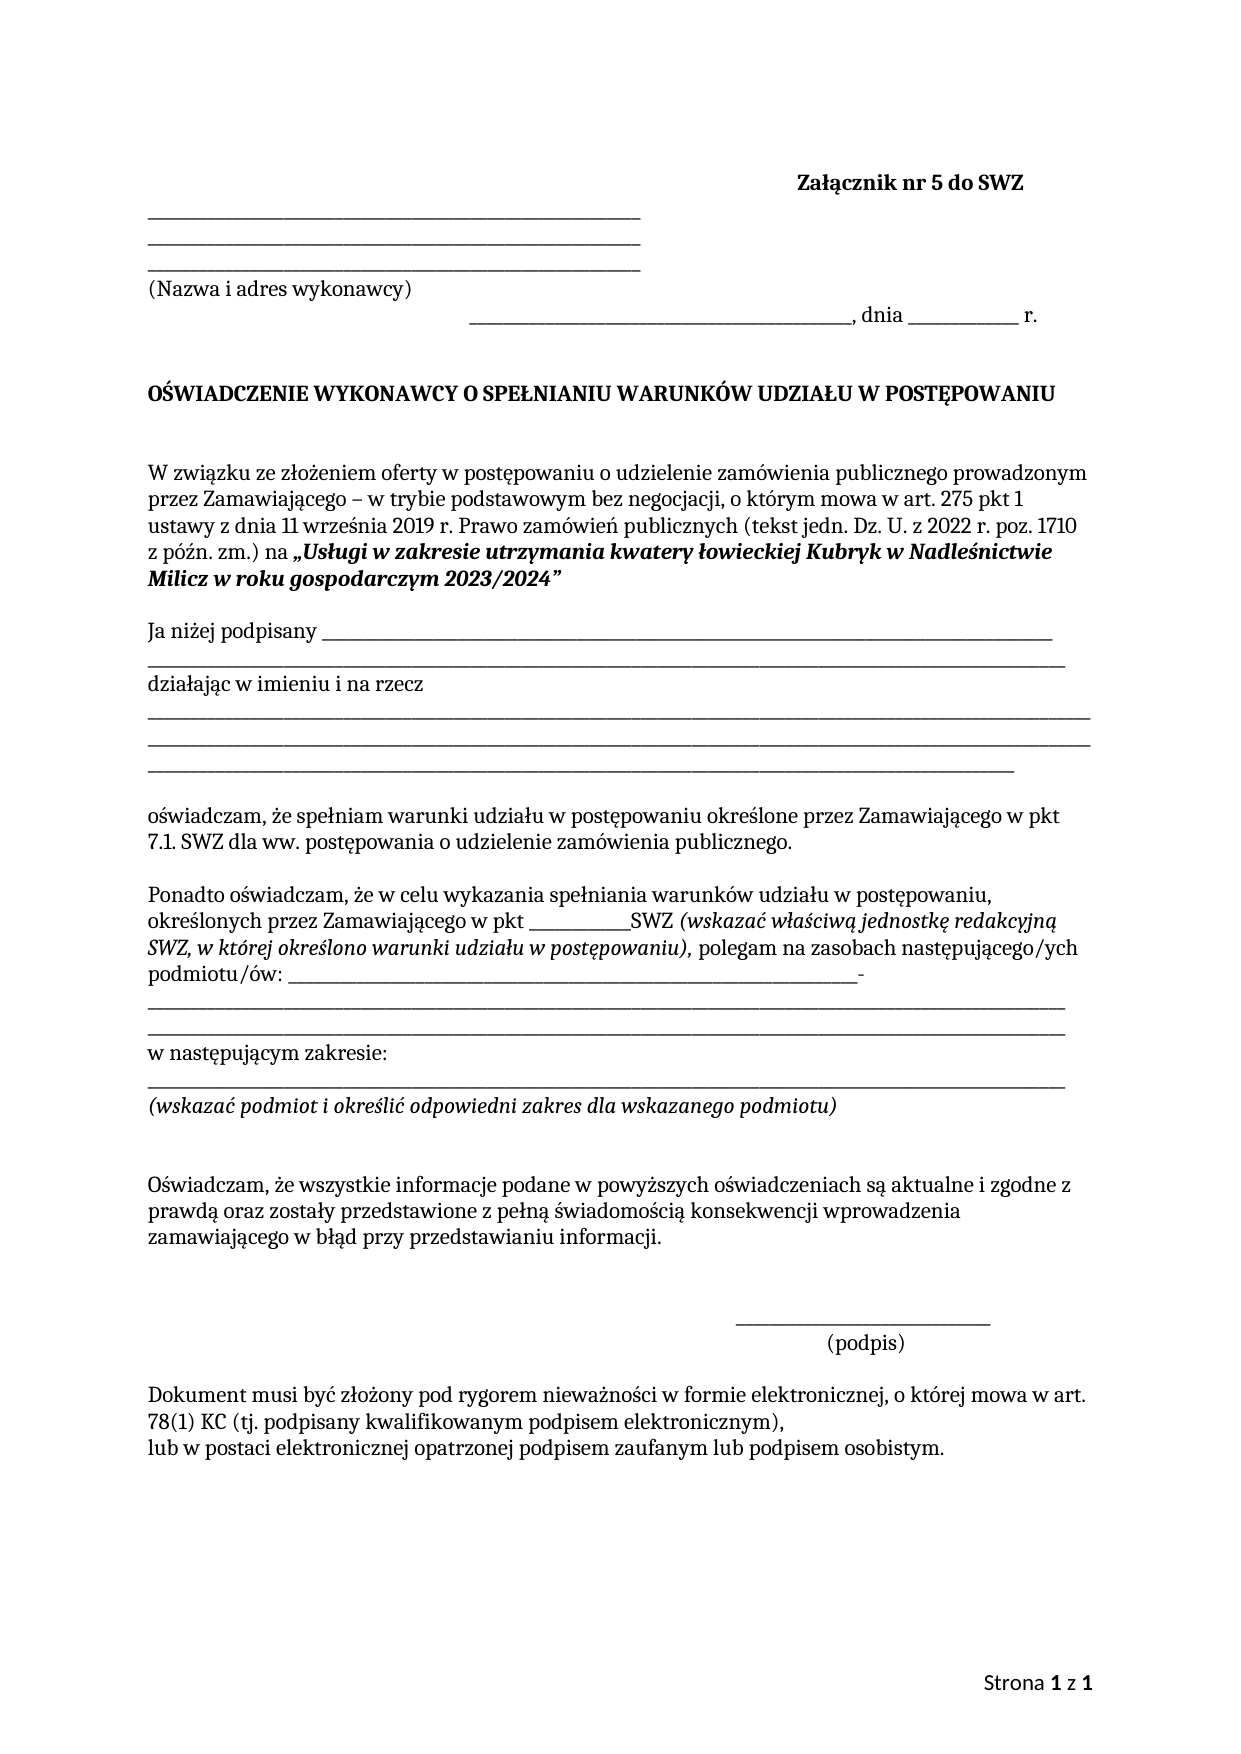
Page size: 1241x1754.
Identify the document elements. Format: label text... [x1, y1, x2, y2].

text Dokument musi być złożony pod rygorem nieważności w formie elektronicznej, o której mowa w art. 78(1) KC (tj. podpisany kwalifikowanym podpisem elektronicznym), [148, 1382, 1093, 1435]
text Ponadto oświadczam, że w celu wykazania spełniania warunków udziału w postępowaniu, określonych przez Zamawiającego w pkt ____________SWZ (wskazać właściwą jednostkę redakcyjną SWZ, w której określono warunki udziału w postępowaniu), polegam na zasobach następującego/ych podmiotu/ów: ___________________________________________________________________- [148, 882, 1093, 987]
text _____________________________________________, dnia _____________ r. [148, 302, 1093, 328]
text W związku ze złożeniem oferty w postępowaniu o udzielenie zamówienia publicznego prowadzonym przez Zamawiającego – w trybie podstawowym bez negocjacji, o którym mowa w art. 275 pkt 1 ustawy z dnia 11 września 2019 r. Prawo zamówień publicznych (tekst jedn. Dz. U. z 2022 r. poz. 1710 z późn. zm.) na „Usługi w zakresie utrzymania kwatery łowieckiej Kubryk w Nadleśnictwie Milicz w roku gospodarczym 2023/2024” [148, 460, 1093, 592]
text Załącznik nr 5 do SWZ [148, 170, 1093, 196]
text ____________________________________________________________________________________________________________ (wskazać podmiot i określić odpowiedni zakres dla wskazanego podmiotu) [148, 1066, 1093, 1119]
text __________________________________________________________ [148, 249, 1093, 275]
text ____________________________________________________________________________________________________________ [148, 987, 1093, 1013]
text ______________________________ [148, 1303, 1093, 1329]
text (podpis) [148, 1329, 1093, 1356]
text __________________________________________________________ [148, 223, 1093, 249]
text działając w imieniu i na rzecz [148, 671, 1093, 697]
text Oświadczam, że wszystkie informacje podane w powyższych oświadczeniach są aktualne i zgodne z prawdą oraz zostały przedstawione z pełną świadomością konsekwencji wprowadzenia zamawiającego w błąd przy przedstawianiu informacji. [148, 1171, 1093, 1251]
text lub w postaci elektronicznej opatrzonej podpisem zaufanym lub podpisem osobistym. [148, 1435, 1093, 1461]
text Ja niżej podpisany ______________________________________________________________________________________ ____________________________________________________________________________________________________________ [148, 618, 1093, 671]
text ____________________________________________________________________________________________________________ w następującym zakresie: [148, 1013, 1093, 1066]
text __________________________________________________________ [148, 196, 1093, 223]
text oświadczam, że spełniam warunki udziału w postępowaniu określone przez Zamawiającego w pkt 7.1. SWZ dla ww. postępowania o udzielenie zamówienia publicznego. [148, 802, 1093, 855]
text ____________________________________________________________________________________________________________________________________________________________________________________________________________________________________________________________________________________________________________________________________ [148, 697, 1093, 776]
text OŚWIADCZENIE WYKONAWCY O SPEŁNIANIU WARUNKÓW UDZIAŁU W POSTĘPOWANIU [148, 381, 1093, 407]
text (Nazwa i adres wykonawcy) [148, 275, 1093, 302]
